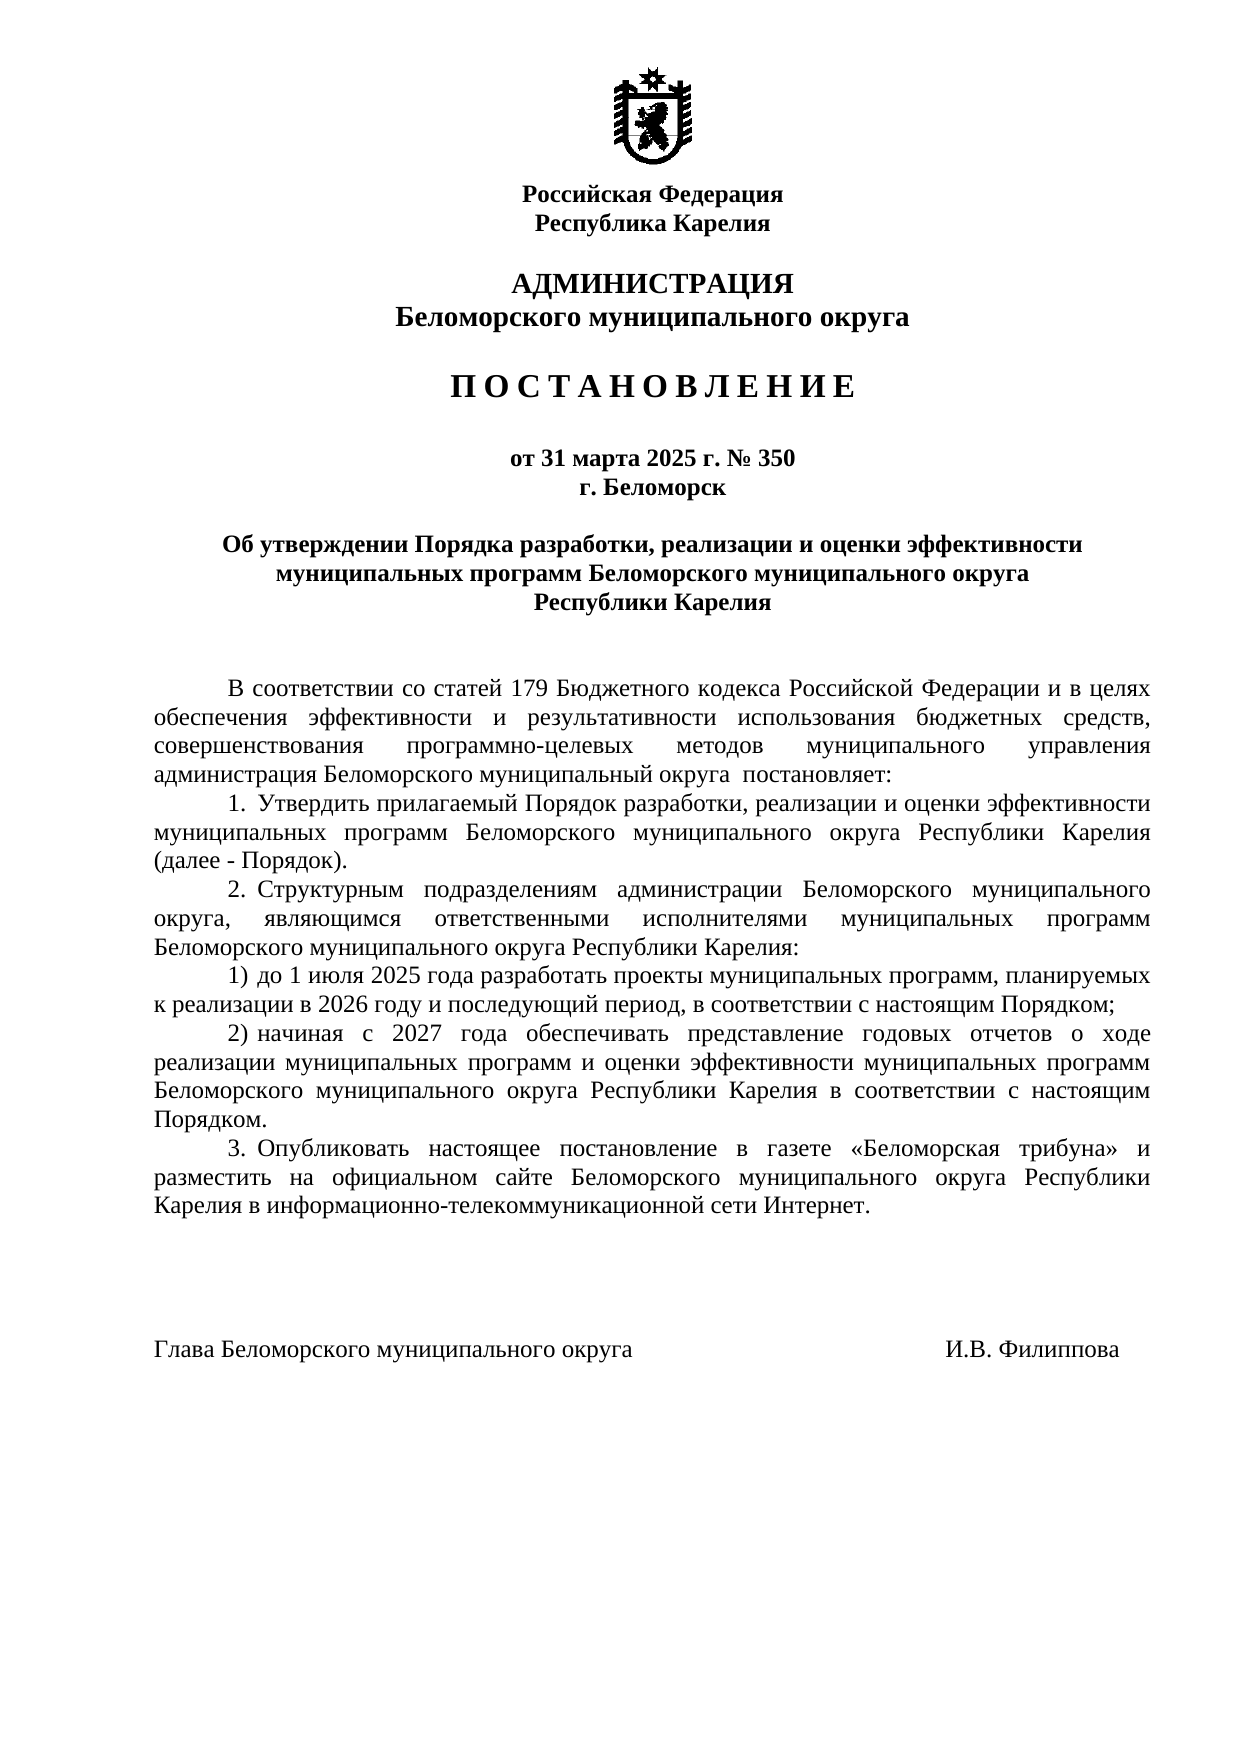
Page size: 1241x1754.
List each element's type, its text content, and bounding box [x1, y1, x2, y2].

text Глава Беломорского муниципального округа И.В. Филиппова [153, 1334, 1152, 1363]
text 2. Структурным подразделениям администрации Беломорского муниципального округа, являющимся ответственными исполнителями муниципальных программ Беломорского муниципального округа Республики Карелия: [153, 874, 1152, 961]
text 3. Опубликовать настоящее постановление в газете «Беломорская трибуна» и разместить на официальном сайте Беломорского муниципального округа Республики Карелия в информационно-телекоммуникационной сети Интернет. [153, 1133, 1152, 1219]
text Республики Карелия [153, 587, 1152, 616]
text Российская Федерация [153, 179, 1152, 208]
text от 31 марта 2025 г. № 350 [153, 443, 1152, 472]
text 2) начиная с 2027 года обеспечивать представление годовых отчетов о ходе реализации муниципальных программ и оценки эффективности муниципальных программ Беломорского муниципального округа Республики Карелия в соответствии с настоящим Порядком. [153, 1018, 1152, 1133]
text АДМИНИСТРАЦИЯ [153, 266, 1152, 299]
text ПОСТАНОВЛЕНИЕ [153, 366, 1152, 405]
text Об утверждении Порядка разработки, реализации и оценки эффективности муниципальных программ Беломорского муниципального округа [153, 529, 1152, 587]
picture [600, 59, 705, 180]
text Беломорского муниципального округа [153, 299, 1152, 333]
text В соответствии со статей 179 Бюджетного кодекса Российской Федерации и в целях обеспечения эффективности и результативности использования бюджетных средств, совершенствования программно-целевых методов муниципального управления администрация Беломорского муниципальный округа постановляет: [153, 673, 1152, 788]
text г. Беломорск [153, 472, 1152, 501]
text 1. Утвердить прилагаемый Порядок разработки, реализации и оценки эффективности муниципальных программ Беломорского муниципального округа Республики Карелия (далее - Порядок). [153, 788, 1152, 874]
text Республика Карелия [153, 208, 1152, 237]
text 1) до 1 июля 2025 года разработать проекты муниципальных программ, планируемых к реализации в 2026 году и последующий период, в соответствии с настоящим Порядком; [153, 961, 1152, 1018]
